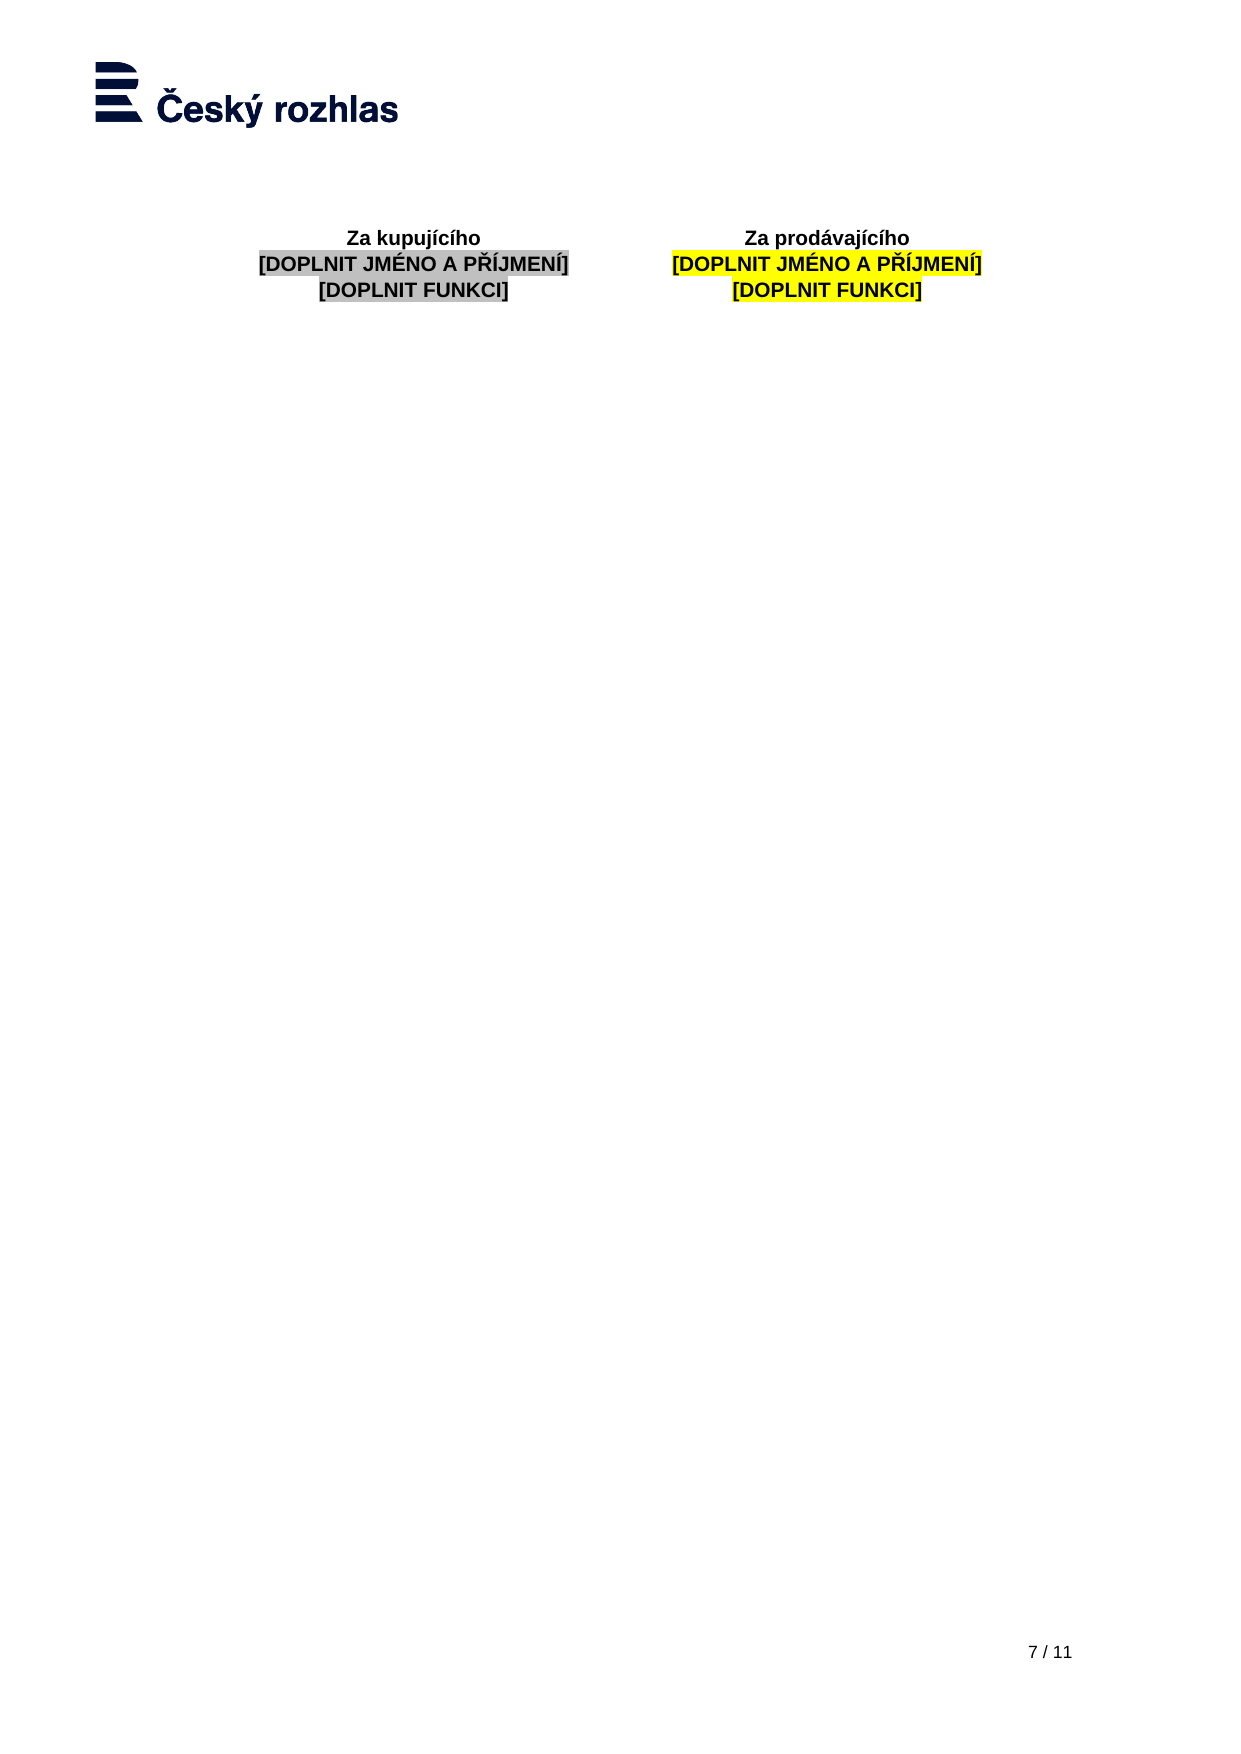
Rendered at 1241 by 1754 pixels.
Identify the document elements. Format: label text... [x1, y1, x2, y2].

table_cell Za prodávajícího [DOPLNIT JMÉNO A PŘÍJMENÍ] [DOPLNIT FUNKCI] [621, 146, 1033, 302]
picture [95, 62, 398, 128]
table_cell Za kupujícího [DOPLNIT JMÉNO A PŘÍJMENÍ] [DOPLNIT FUNKCI] [207, 146, 621, 302]
